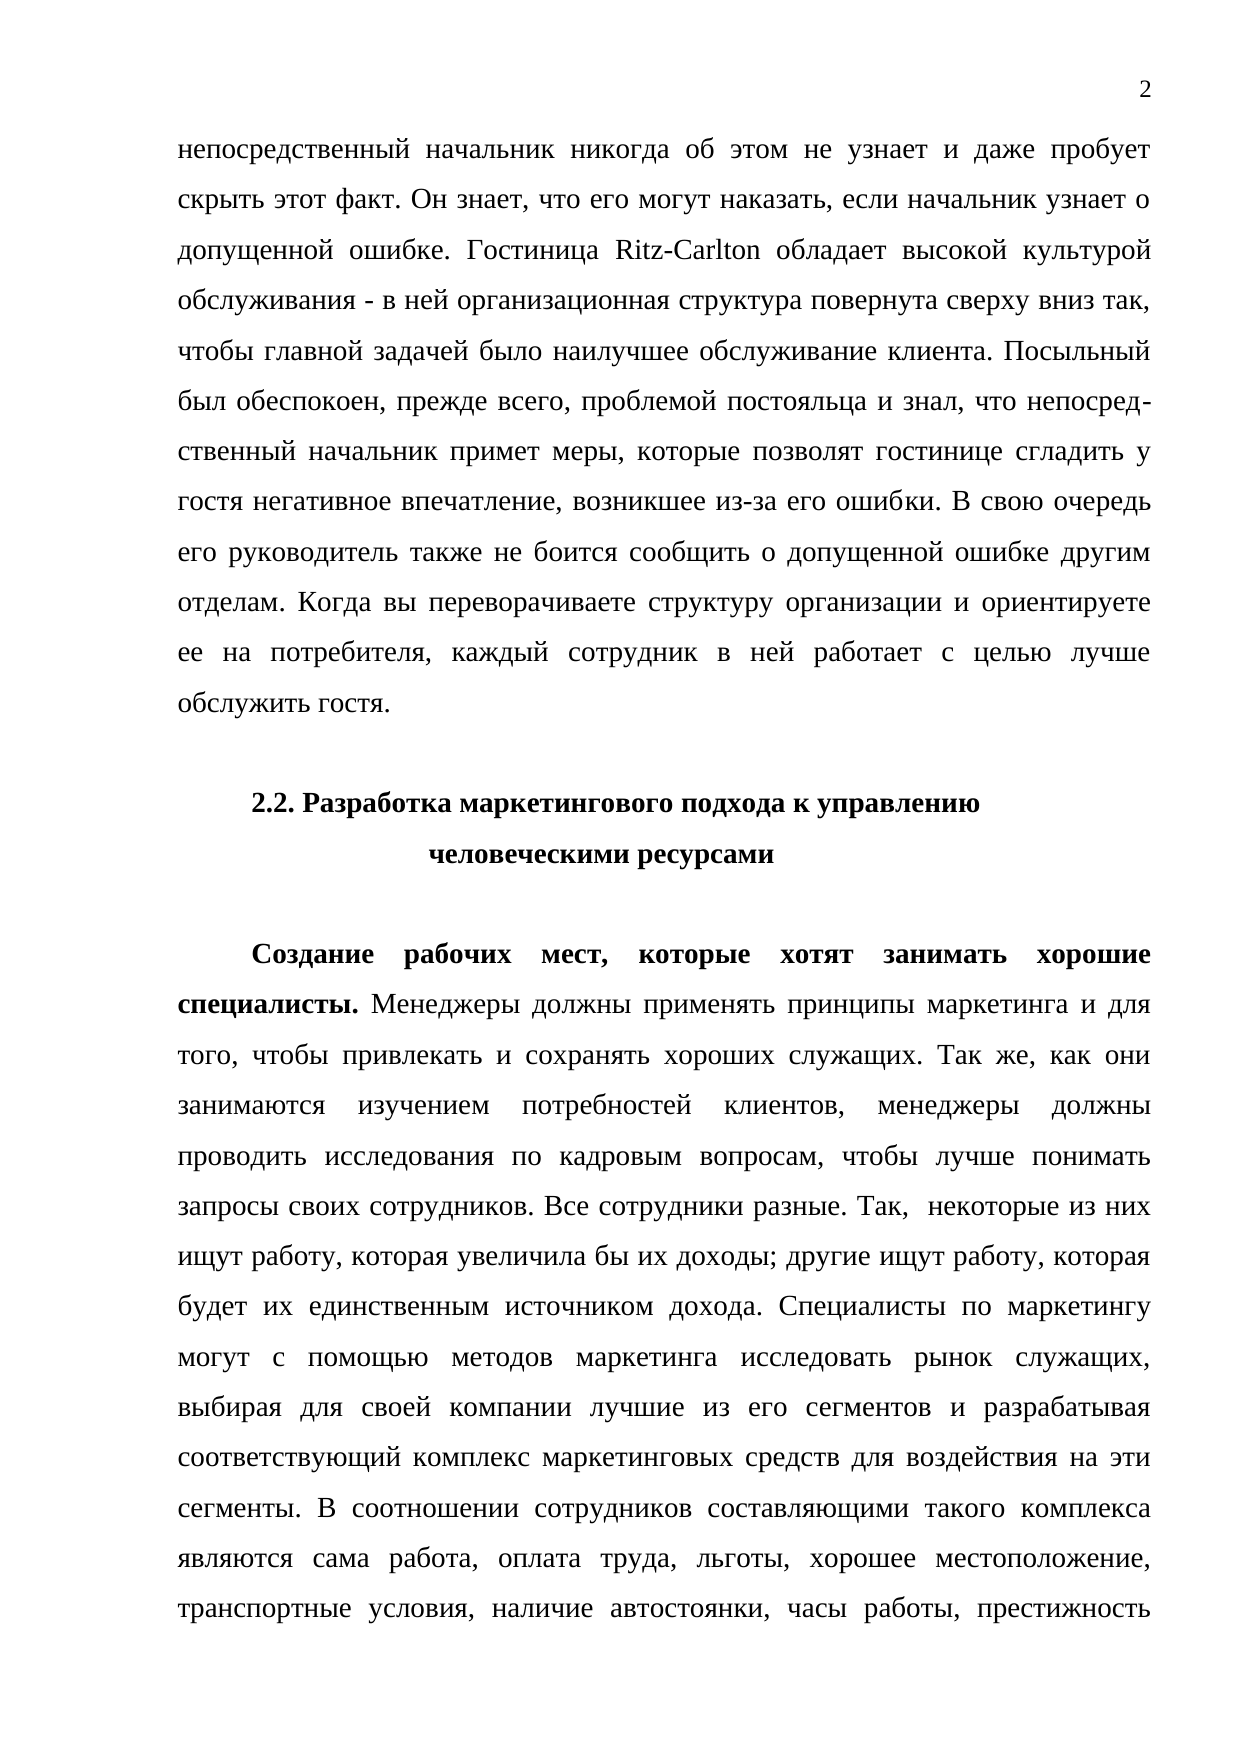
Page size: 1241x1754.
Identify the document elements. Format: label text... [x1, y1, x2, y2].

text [177, 131, 1152, 718]
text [177, 936, 1152, 1624]
text 2.2. Разработка маркетингового подхода к управлению человеческими ресурсами [251, 785, 1152, 869]
